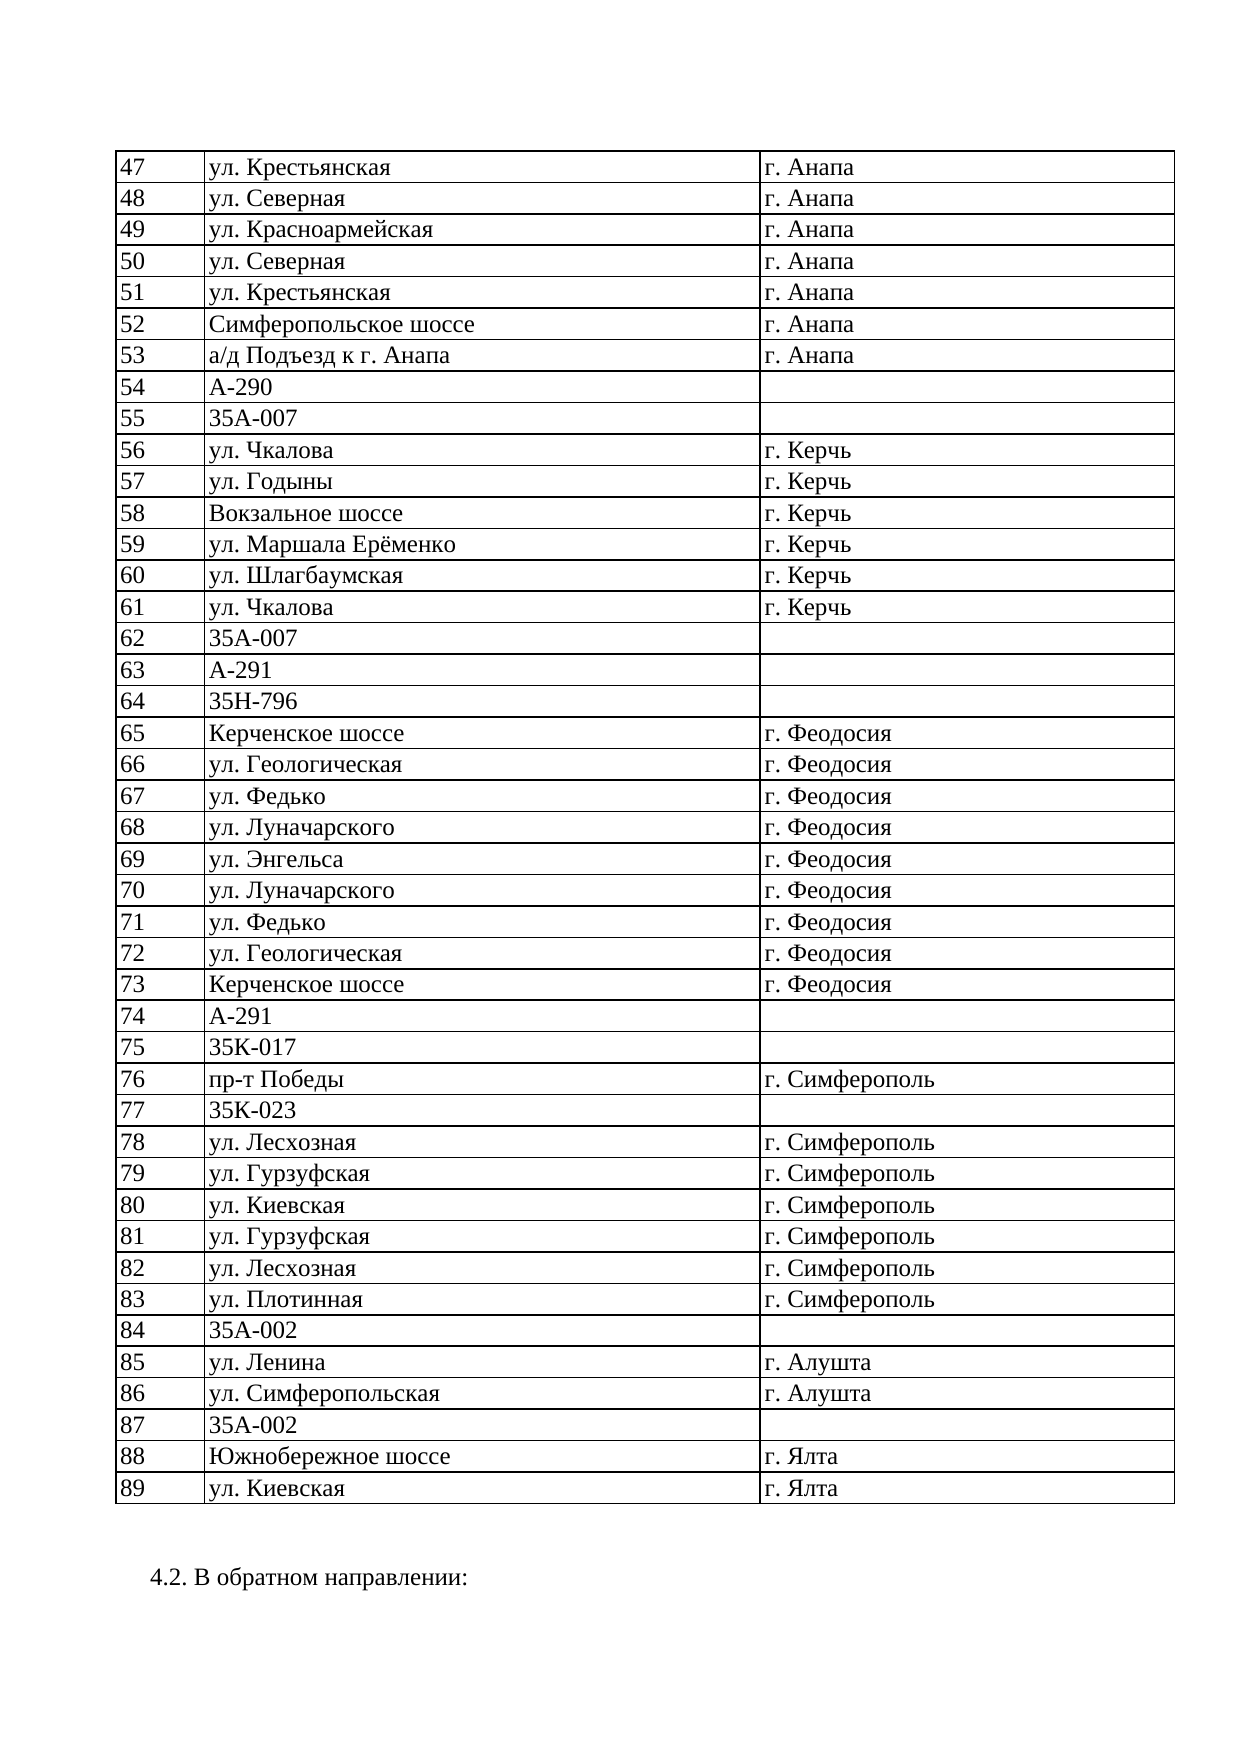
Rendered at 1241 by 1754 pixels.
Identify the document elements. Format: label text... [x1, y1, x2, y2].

table_cell 66 [117, 749, 204, 779]
table_cell ул. Киевская [205, 1190, 759, 1219]
table_cell 35А-002 [205, 1316, 759, 1345]
table_cell г. Керчь [761, 435, 1174, 464]
table_cell 89 [117, 1473, 204, 1503]
table_cell [761, 655, 1174, 685]
table_cell 51 [117, 277, 204, 307]
table_cell Южнобережное шоссе [205, 1441, 759, 1471]
table_cell г. Симферополь [761, 1284, 1174, 1314]
table_cell 35А-007 [205, 623, 759, 653]
table_cell ул. Симферопольская [205, 1378, 759, 1408]
table_cell ул. Красноармейская [205, 215, 759, 244]
table_cell 61 [117, 592, 204, 622]
table_cell г. Керчь [761, 592, 1174, 622]
table_cell г. Феодосия [761, 781, 1174, 811]
table_cell 55 [117, 403, 204, 433]
table_cell 49 [117, 215, 204, 244]
table_cell г. Феодосия [761, 907, 1174, 936]
table_cell ул. Шлагбаумская [205, 561, 759, 590]
table_cell 57 [117, 466, 204, 496]
table_cell г. Алушта [761, 1347, 1174, 1377]
table_cell 86 [117, 1378, 204, 1408]
table_cell г. Симферополь [761, 1158, 1174, 1188]
table_cell 71 [117, 907, 204, 936]
table_cell пр-т Победы [205, 1064, 759, 1094]
table_cell А-290 [205, 372, 759, 402]
table_cell ул. Энгельса [205, 844, 759, 873]
table_cell 35К-017 [205, 1032, 759, 1062]
table_cell ул. Крестьянская [205, 277, 759, 307]
table_cell ул. Федько [205, 781, 759, 811]
table_cell ул. Маршала Ерёменко [205, 529, 759, 559]
table_cell г. Ялта [761, 1473, 1174, 1503]
table_cell г. Анапа [761, 152, 1174, 181]
table_cell 85 [117, 1347, 204, 1377]
table_cell г. Феодосия [761, 749, 1174, 779]
table_cell 72 [117, 938, 204, 968]
table_cell ул. Ленина [205, 1347, 759, 1377]
table_cell 65 [117, 718, 204, 748]
table_cell 75 [117, 1032, 204, 1062]
table_cell [761, 1316, 1174, 1345]
table_cell 35А-007 [205, 403, 759, 433]
table_cell 63 [117, 655, 204, 685]
table_cell ул. Федько [205, 907, 759, 936]
table_cell 60 [117, 561, 204, 590]
table_cell ул. Геологическая [205, 938, 759, 968]
table_cell г. Феодосия [761, 875, 1174, 905]
text 4.2. В обратном направлении: [150, 1562, 1090, 1591]
table_cell ул. Луначарского [205, 875, 759, 905]
table_cell ул. Луначарского [205, 812, 759, 842]
table_cell г. Симферополь [761, 1064, 1174, 1094]
table_cell 79 [117, 1158, 204, 1188]
table_cell 59 [117, 529, 204, 559]
table_cell ул. Годыны [205, 466, 759, 496]
table_cell 78 [117, 1127, 204, 1157]
table_cell 70 [117, 875, 204, 905]
table_cell 83 [117, 1284, 204, 1314]
table_cell г. Феодосия [761, 718, 1174, 748]
table_cell ул. Киевская [205, 1473, 759, 1503]
table_cell г. Феодосия [761, 970, 1174, 999]
table_cell [761, 403, 1174, 433]
table_cell г. Симферополь [761, 1221, 1174, 1251]
table_cell г. Симферополь [761, 1127, 1174, 1157]
table_cell г. Анапа [761, 309, 1174, 339]
table_cell [761, 686, 1174, 716]
table_cell ул. Северная [205, 183, 759, 213]
table_cell 64 [117, 686, 204, 716]
table_cell 68 [117, 812, 204, 842]
table_cell г. Симферополь [761, 1253, 1174, 1282]
table_cell ул. Крестьянская [205, 152, 759, 181]
table_cell ул. Гурзуфская [205, 1221, 759, 1251]
table_cell 76 [117, 1064, 204, 1094]
table_cell г. Анапа [761, 277, 1174, 307]
table_cell 84 [117, 1316, 204, 1345]
table_cell 62 [117, 623, 204, 653]
table_cell ул. Лесхозная [205, 1127, 759, 1157]
table_cell А-291 [205, 1001, 759, 1031]
table_cell г. Феодосия [761, 844, 1174, 873]
table_cell г. Керчь [761, 529, 1174, 559]
table_cell 35А-002 [205, 1410, 759, 1440]
table_cell 58 [117, 498, 204, 527]
table_cell 50 [117, 246, 204, 276]
table_cell ул. Лесхозная [205, 1253, 759, 1282]
table_cell 80 [117, 1190, 204, 1219]
table_cell 52 [117, 309, 204, 339]
table_cell ул. Чкалова [205, 592, 759, 622]
table_cell ул. Геологическая [205, 749, 759, 779]
table_cell 53 [117, 340, 204, 370]
table_cell Керченское шоссе [205, 718, 759, 748]
table_cell 47 [117, 152, 204, 181]
table_cell 35Н-796 [205, 686, 759, 716]
table_cell [761, 623, 1174, 653]
table_cell [761, 372, 1174, 402]
table_cell г. Анапа [761, 340, 1174, 370]
table_cell 74 [117, 1001, 204, 1031]
table_cell 77 [117, 1095, 204, 1125]
table_cell Симферопольское шоссе [205, 309, 759, 339]
table_cell г. Анапа [761, 215, 1174, 244]
table_cell г. Керчь [761, 561, 1174, 590]
table_cell 73 [117, 970, 204, 999]
table_cell ул. Гурзуфская [205, 1158, 759, 1188]
table_cell г. Керчь [761, 498, 1174, 527]
table_cell ул. Северная [205, 246, 759, 276]
table_cell 87 [117, 1410, 204, 1440]
table_cell г. Алушта [761, 1378, 1174, 1408]
table_cell [761, 1001, 1174, 1031]
table_cell г. Феодосия [761, 812, 1174, 842]
table_cell а/д Подъезд к г. Анапа [205, 340, 759, 370]
table_cell Вокзальное шоссе [205, 498, 759, 527]
table_cell 48 [117, 183, 204, 213]
table_cell 35К-023 [205, 1095, 759, 1125]
table_cell 88 [117, 1441, 204, 1471]
table_cell [761, 1095, 1174, 1125]
table_cell 54 [117, 372, 204, 402]
table_cell г. Симферополь [761, 1190, 1174, 1219]
table_cell 69 [117, 844, 204, 873]
table_cell г. Феодосия [761, 938, 1174, 968]
table_cell г. Ялта [761, 1441, 1174, 1471]
table_cell 82 [117, 1253, 204, 1282]
table_cell г. Анапа [761, 246, 1174, 276]
table_cell г. Керчь [761, 466, 1174, 496]
table_cell г. Анапа [761, 183, 1174, 213]
table_cell Керченское шоссе [205, 970, 759, 999]
table_cell [761, 1410, 1174, 1440]
table_cell 81 [117, 1221, 204, 1251]
table_cell ул. Плотинная [205, 1284, 759, 1314]
table_cell ул. Чкалова [205, 435, 759, 464]
table_cell [761, 1032, 1174, 1062]
table_cell А-291 [205, 655, 759, 685]
table_cell 56 [117, 435, 204, 464]
table_cell 67 [117, 781, 204, 811]
